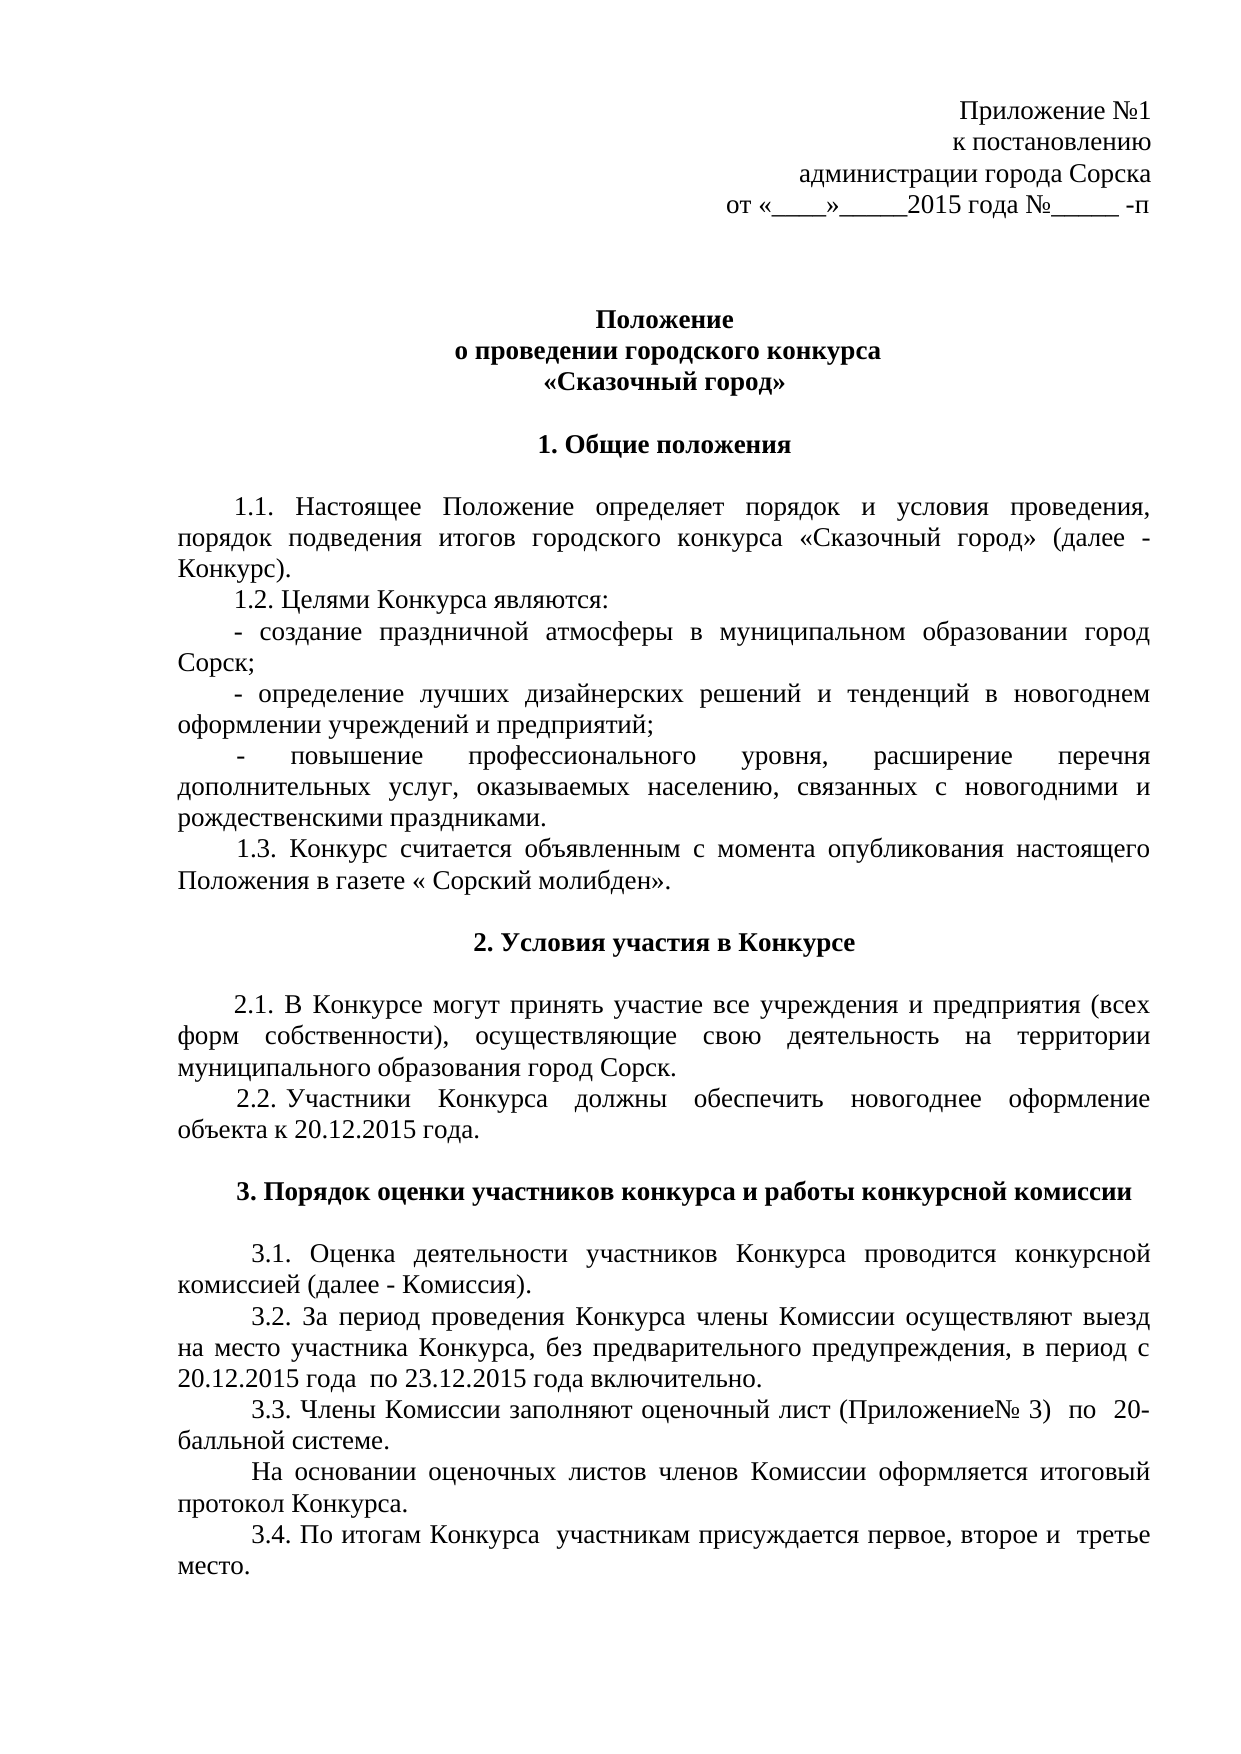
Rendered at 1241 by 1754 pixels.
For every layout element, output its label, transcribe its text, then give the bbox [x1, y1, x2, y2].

text 1.1. Настоящее Положение определяет порядок и условия проведения, порядок подведения итогов городского конкурса «Сказочный город» (далее - Конкурс). [177, 490, 1152, 583]
text На основании оценочных листов членов Комиссии оформляется итоговый протокол Конкурса. [177, 1456, 1152, 1518]
text администрации города Сорска [177, 157, 1152, 188]
text от «____»_____2015 года №_____ -п [177, 188, 1152, 219]
text 2.2. Участники Конкурса должны обеспечить новогоднее оформление объекта к 20.12.2015 года. [177, 1082, 1152, 1144]
text - определение лучших дизайнерских решений и тенденций в новогоднем оформлении учреждений и предприятий; [177, 677, 1152, 739]
text Приложение №1 [177, 94, 1152, 126]
text 3.2. За период проведения Конкурса члены Комиссии осуществляют выезд на место участника Конкурса, без предварительного предупреждения, в период с 20.12.2015 года по 23.12.2015 года включительно. [177, 1300, 1152, 1393]
text 1.2. Целями Конкурса являются: [177, 583, 1152, 614]
text 2. Условия участия в Конкурсе [177, 926, 1152, 957]
text 1. Общие положения [177, 428, 1152, 459]
text 3.1. Оценка деятельности участников Конкурса проводится конкурсной комиссией (далее - Комиссия). [177, 1237, 1152, 1300]
text Положение [177, 303, 1152, 334]
text 3.4. По итогам Конкурса участникам присуждается первое, второе и третье место. [177, 1518, 1152, 1580]
text о проведении городского конкурса [177, 334, 1152, 365]
text 3.3. Члены Комиссии заполняют оценочный лист (Приложение№ 3) по 20-балльной системе. [177, 1393, 1152, 1456]
text 2.1. В Конкурсе могут принять участие все учреждения и предприятия (всех форм собственности), осуществляющие свою деятельность на территории муниципального образования город Сорск. [177, 988, 1152, 1082]
text - повышение профессионального уровня, расширение перечня дополнительных услуг, оказываемых населению, связанных с новогодними и рождественскими праздниками. [177, 739, 1152, 833]
text 3. Порядок оценки участников конкурса и работы конкурсной комиссии [177, 1175, 1152, 1206]
text «Сказочный город» [177, 365, 1152, 397]
text к постановлению [177, 126, 1152, 157]
text 1.3. Конкурс считается объявленным с момента опубликования настоящего Положения в газете « Сорский молибден». [177, 833, 1152, 895]
text - создание праздничной атмосферы в муниципальном образовании город Сорск; [177, 614, 1152, 677]
